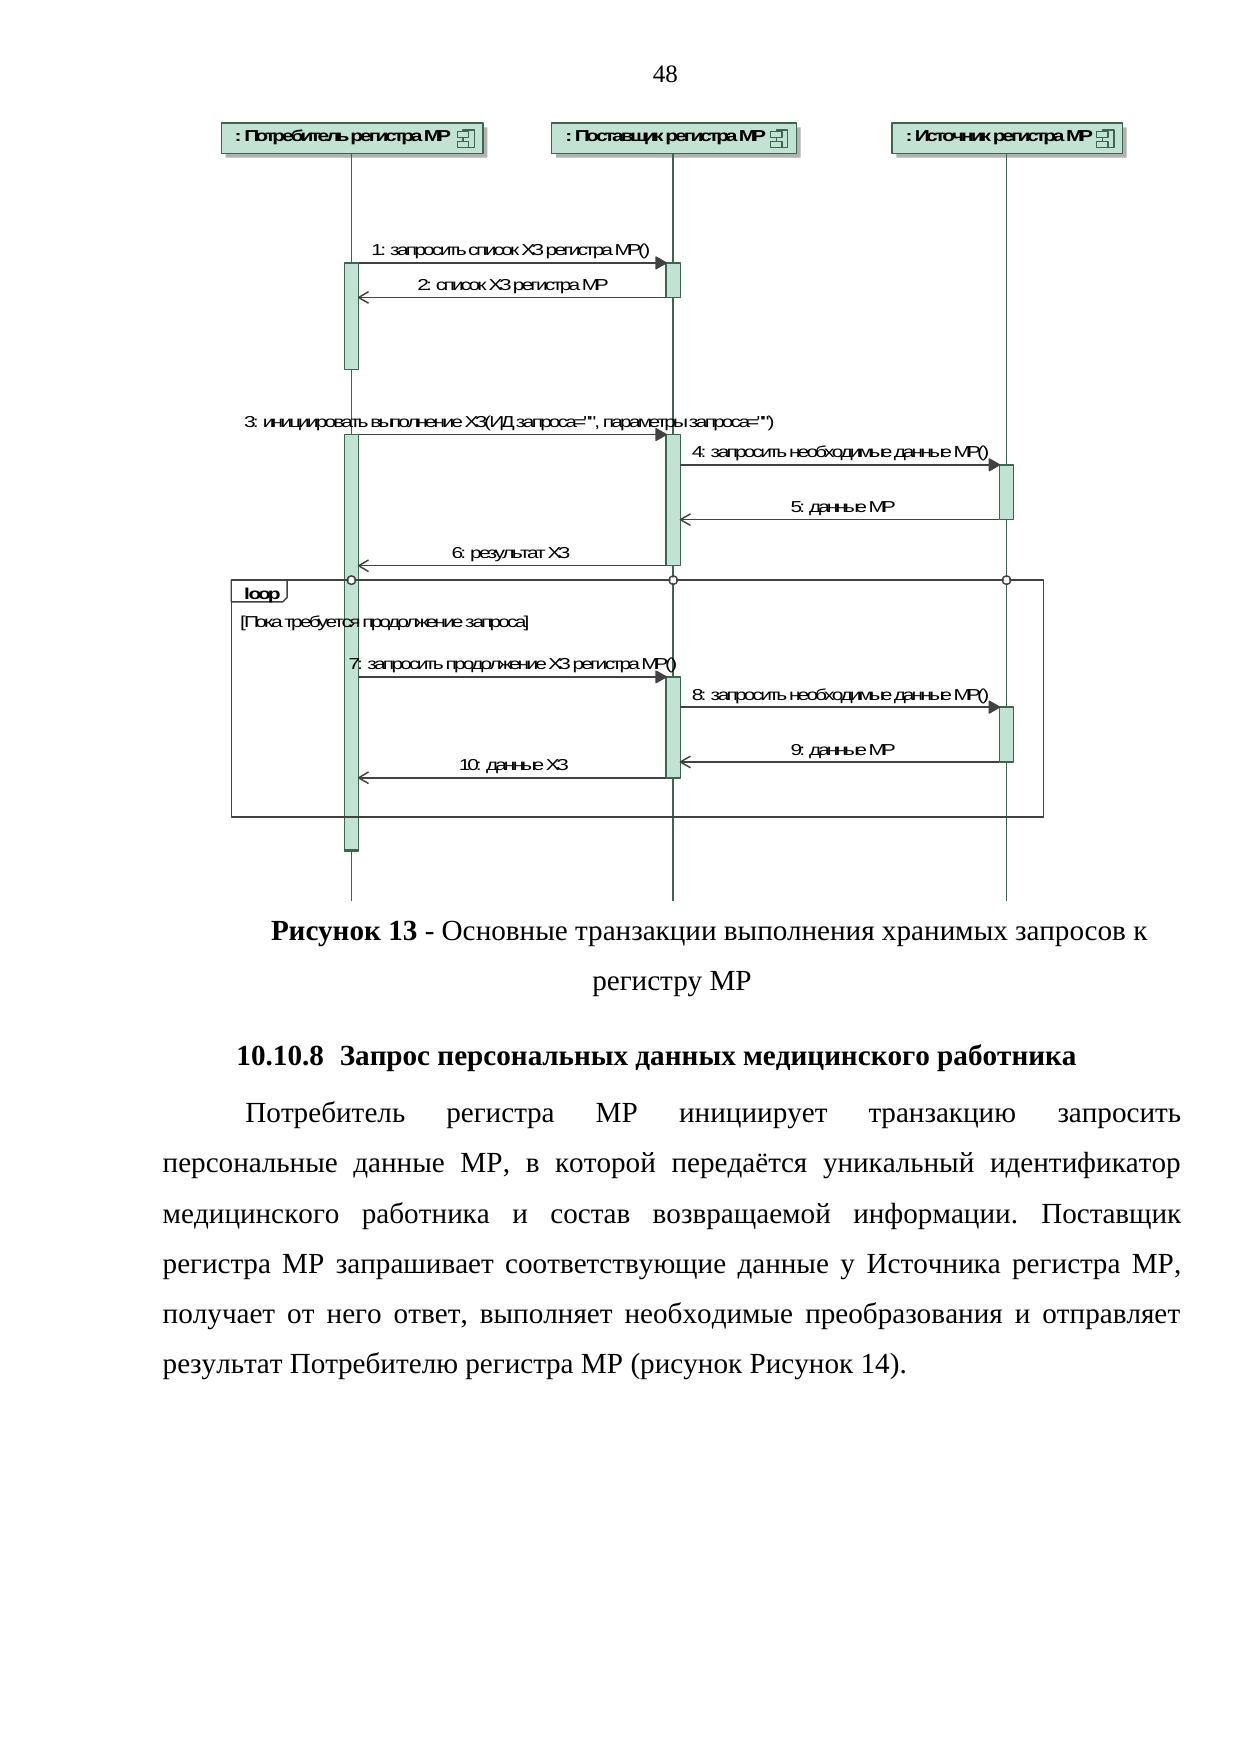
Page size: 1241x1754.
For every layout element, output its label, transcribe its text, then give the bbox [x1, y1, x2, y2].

text Потребитель регистра МР инициирует транзакцию запросить персональные данные МР, в которой передаётся уникальный идентификатор медицинского работника и состав возвращаемой информации. Поставщик регистра МР запрашивает соответствующие данные у Источника регистра МР, получает от него ответ, выполняет необходимые преобразования и отправляет результат Потребителю регистра МР (рисунок 14). [162, 1095, 1181, 1380]
subtitle Запрос персональных данных медицинского работника [236, 1038, 1181, 1072]
text - Основные транзакции выполнения хранимых запросов к регистру МР [192, 913, 1152, 997]
